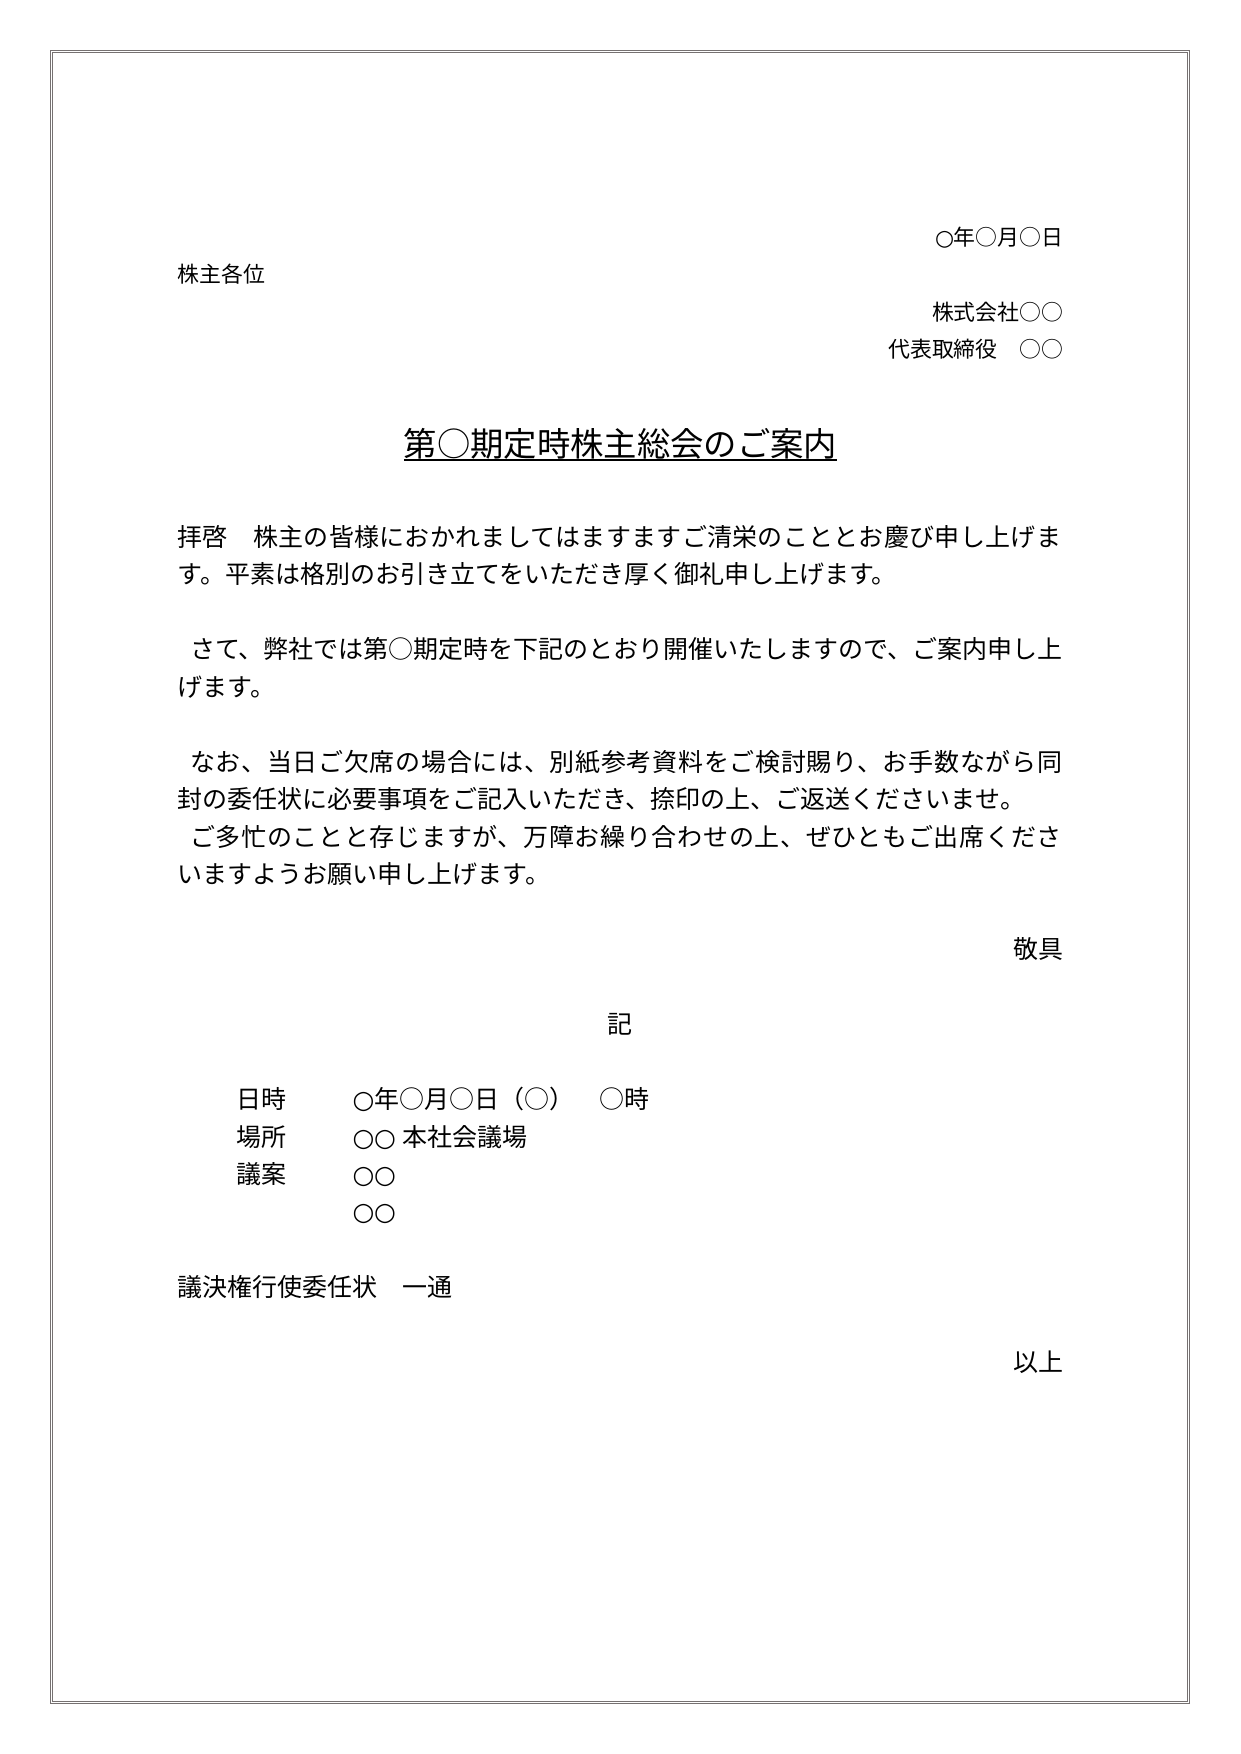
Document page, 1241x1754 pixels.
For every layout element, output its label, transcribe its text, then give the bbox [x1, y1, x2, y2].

text 場所 ○○ 本社会議場 [236, 1117, 1063, 1154]
text 以上 [177, 1342, 1063, 1379]
text 拝啓 株主の皆様におかれましてはますますご清栄のこととお慶び申し上げます。平素は格別のお引き立てをいただき厚く御礼申し上げます。 [177, 517, 1063, 592]
text なお、当日ご欠席の場合には、別紙参考資料をご検討賜り、お手数ながら同封の委任状に必要事項をご記入いただき、捺印の上、ご返送くださいませ。 [177, 742, 1063, 817]
subtitle 記 [177, 1004, 1063, 1042]
text 株式会社○○ [177, 292, 1063, 329]
text ご多忙のことと存じますが、万障お繰り合わせの上、ぜひともご出席くださいますようお願い申し上げます。 [177, 817, 1063, 892]
text ○年○月○日 [177, 217, 1063, 254]
text 第○期定時株主総会のご案内 [177, 404, 1063, 479]
text 代表取締役 ○○ [177, 329, 1063, 367]
text さて、弊社では第○期定時を下記のとおり開催いたしますので、ご案内申し上げます。 [177, 629, 1063, 704]
text 議決権行使委任状 一通 [177, 1267, 1063, 1304]
text 株主各位 [177, 254, 1063, 292]
text 議案 ○○ [236, 1154, 1063, 1192]
text 敬具 [177, 929, 1063, 967]
text ○○ [324, 1192, 1063, 1229]
text 日時 ○年○月○日（○） ○時 [236, 1079, 1063, 1117]
